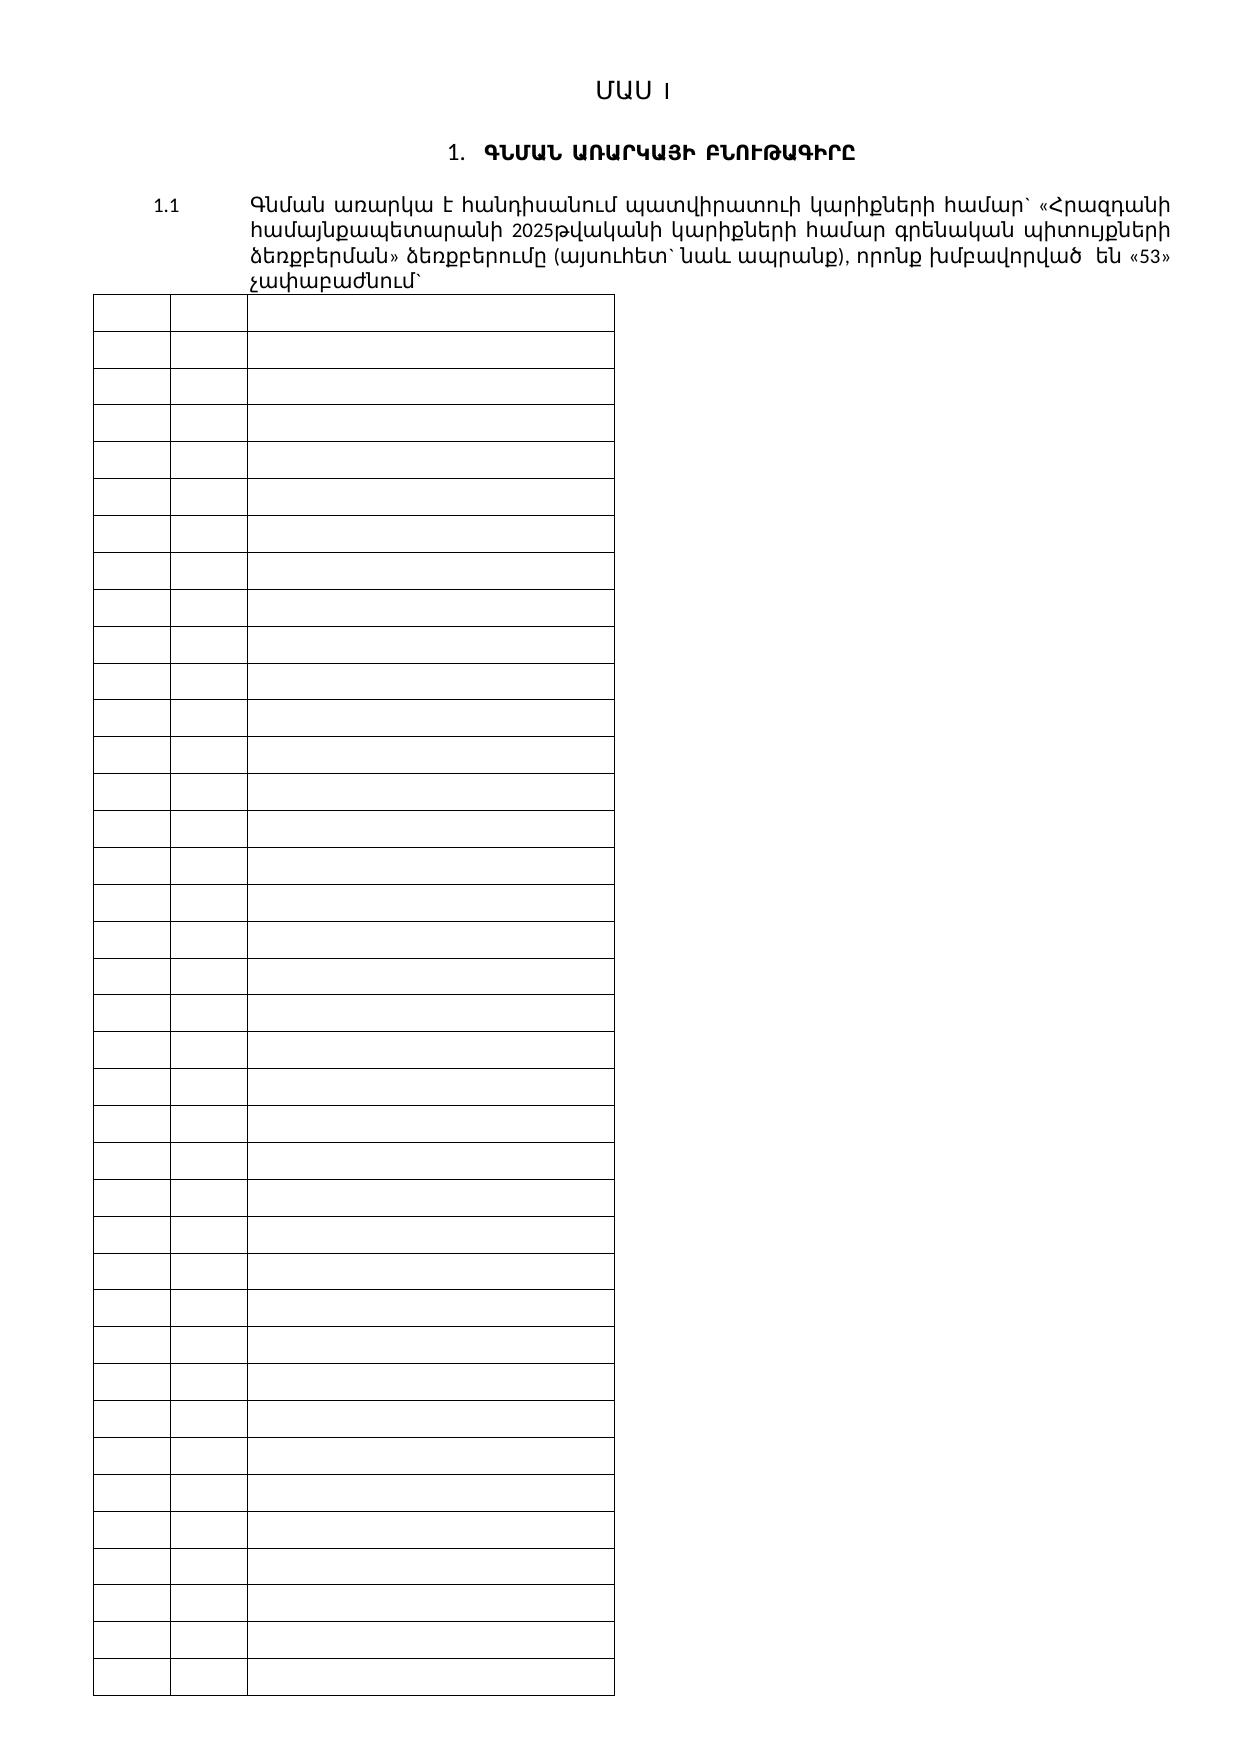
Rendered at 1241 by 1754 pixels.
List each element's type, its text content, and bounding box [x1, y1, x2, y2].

subtitle Գնման առարկա է հանդիսանում պատվիրատուի կարիքների համար` «Հրազդանի համայնքապետարանի 2025թվականի կարիքների համար գրենական պիտույքների ձեռքբերման» ձեռքբերումը (այսուհետ` նաև ապրանք), որոնք խմբավորված են «53» չափաբաժնում` [153, 192, 1171, 294]
text ՄԱՍ I [94, 75, 1171, 106]
list ԳՆՄԱՆ ԱՌԱՐԿԱՅԻ ԲՆՈՒԹԱԳԻՐԸ [131, 136, 1171, 167]
